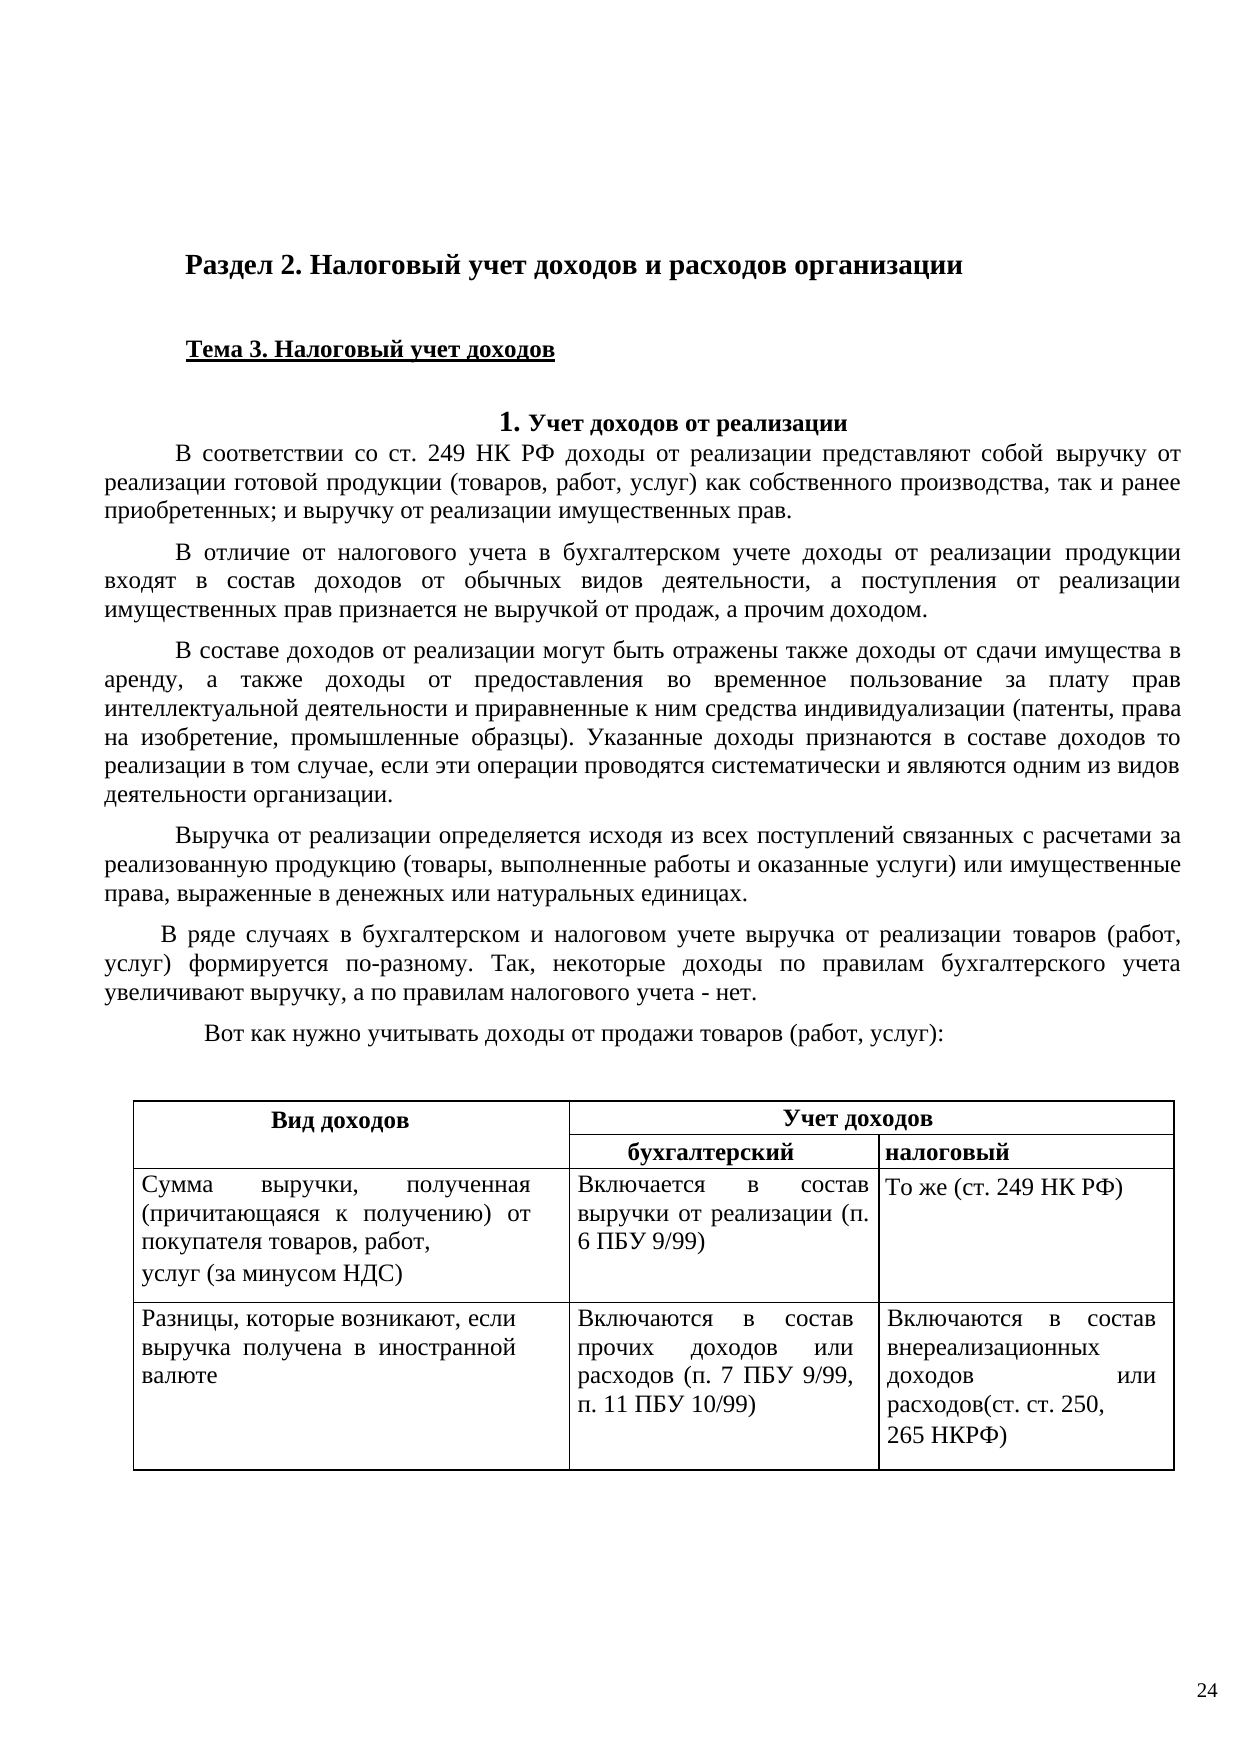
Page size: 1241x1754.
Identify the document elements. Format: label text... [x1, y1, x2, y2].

text В соответствии со ст. 249 НК РФ доходы от реализации представляют собой выручку от реализации готовой продукции (товаров, работ, услуг) как собственного производства, так и ранее приобретенных; и выручку от реализации имущественных прав. [104, 438, 1181, 524]
table_cell Включается в состав выручки от реализации (п. 6 ПБУ 9/99) [570, 1169, 878, 1302]
table_header Учет доходов [570, 1102, 1173, 1134]
table_cell Разницы, которые возникают, если выручка получена в иностранной валюте [134, 1303, 569, 1469]
text В составе доходов от реализации могут быть отражены также доходы от сдачи имущества в аренду, а также доходы от предоставления во временное пользование за плату прав интеллектуальной деятельности и приравненные к ним средства индивидуализации (патенты, права на изобретение, промышленные образцы). Указанные доходы признаются в составе доходов то реализации в том случае, если эти операции проводятся систематически и являются одним из видов деятельности организации. [104, 635, 1181, 808]
text Вот как нужно учитывать доходы от продажи товаров (работ, услуг): [204, 1018, 1217, 1047]
subtitle Тема 3. Налоговый учет доходов [186, 334, 1214, 363]
table_cell Сумма выручки, полученная (причитающаяся к получению) от покупателя товаров, работ, услуг (за минусом НДС) [134, 1169, 569, 1302]
table_cell Включаются в состав внереализационных доходов или расходов(ст. ст. 250, 265 НКРФ) [880, 1303, 1173, 1469]
text Выручка от реализации определяется исходя из всех поступлений связанных с расчетами за реализованную продукцию (товары, выполненные работы и оказанные услуги) или имущественные права, выраженные в денежных или натуральных единицах. [104, 820, 1181, 907]
table_cell Включаются в состав прочих доходов или расходов (п. 7 ПБУ 9/99, п. 11 ПБУ 10/99) [570, 1303, 878, 1469]
text В ряде случаях в бухгалтерском и налоговом учете выручка от реализации товаров (работ, услуг) формируется по-разному. Так, некоторые доходы по правилам бухгалтерского учета увеличивают выручку, а по правилам налогового учета - нет. [104, 919, 1181, 1005]
text Раздел 2. Налоговый учет доходов и расходов организации [185, 247, 1214, 281]
table_cell налоговый [880, 1135, 1173, 1167]
table_cell То же (ст. 249 НК РФ) [880, 1169, 1173, 1302]
table_header Вид доходов [134, 1102, 569, 1167]
table_cell бухгалтерский [570, 1135, 878, 1167]
list Учет доходов от реализации [498, 404, 1217, 438]
text В отличие от налогового учета в бухгалтерском учете доходы от реализации продукции входят в состав доходов от обычных видов деятельности, а поступления от реализации имущественных прав признается не выручкой от продаж, а прочим доходом. [104, 537, 1181, 623]
